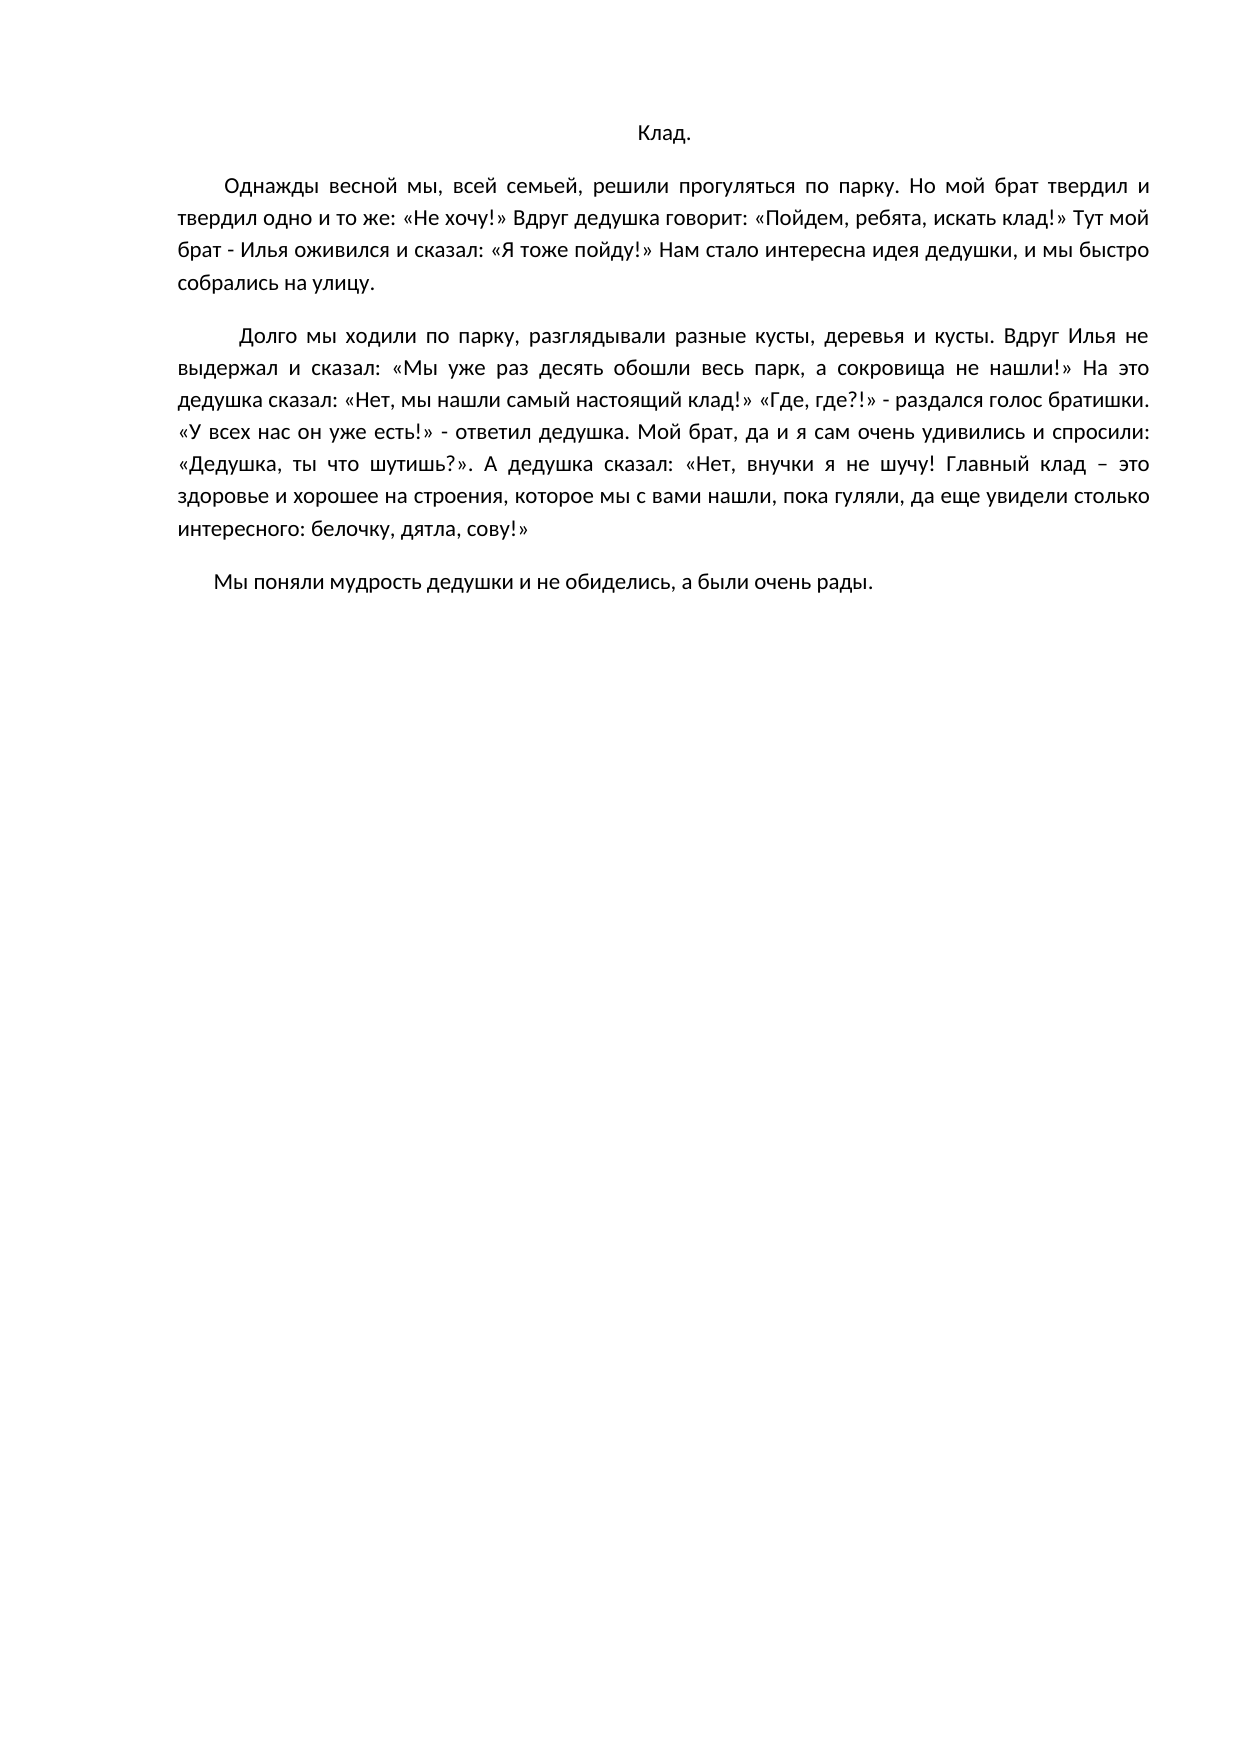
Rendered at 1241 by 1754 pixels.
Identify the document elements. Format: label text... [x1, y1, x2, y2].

text Долго мы ходили по парку, разглядывали разные кусты, деревья и кусты. Вдруг Илья не выдержал и сказал: «Мы уже раз десять обошли весь парк, а сокровища не нашли!» На это дедушка сказал: «Нет, мы нашли самый настоящий клад!» «Где, где?!» - раздался голос братишки. «У всех нас он уже есть!» - ответил дедушка. Мой брат, да и я сам очень удивились и спросили: «Дедушка, ты что шутишь?». А дедушка сказал: «Нет, внучки я не шучу! Главный клад – это здоровье и хорошее на строения, которое мы с вами нашли, пока гуляли, да еще увидели столько интересного: белочку, дятла, сову!» [177, 321, 1152, 542]
text Однажды весной мы, всей семьей, решили прогуляться по парку. Но мой брат твердил и твердил одно и то же: «Не хочу!» Вдруг дедушка говорит: «Пойдем, ребята, искать клад!» Тут мой брат - Илья оживился и сказал: «Я тоже пойду!» Нам стало интересна идея дедушки, и мы быстро собрались на улицу. [177, 171, 1152, 296]
text Клад. [177, 118, 1152, 146]
text Мы поняли мудрость дедушки и не обиделись, а были очень рады. [177, 567, 1152, 595]
